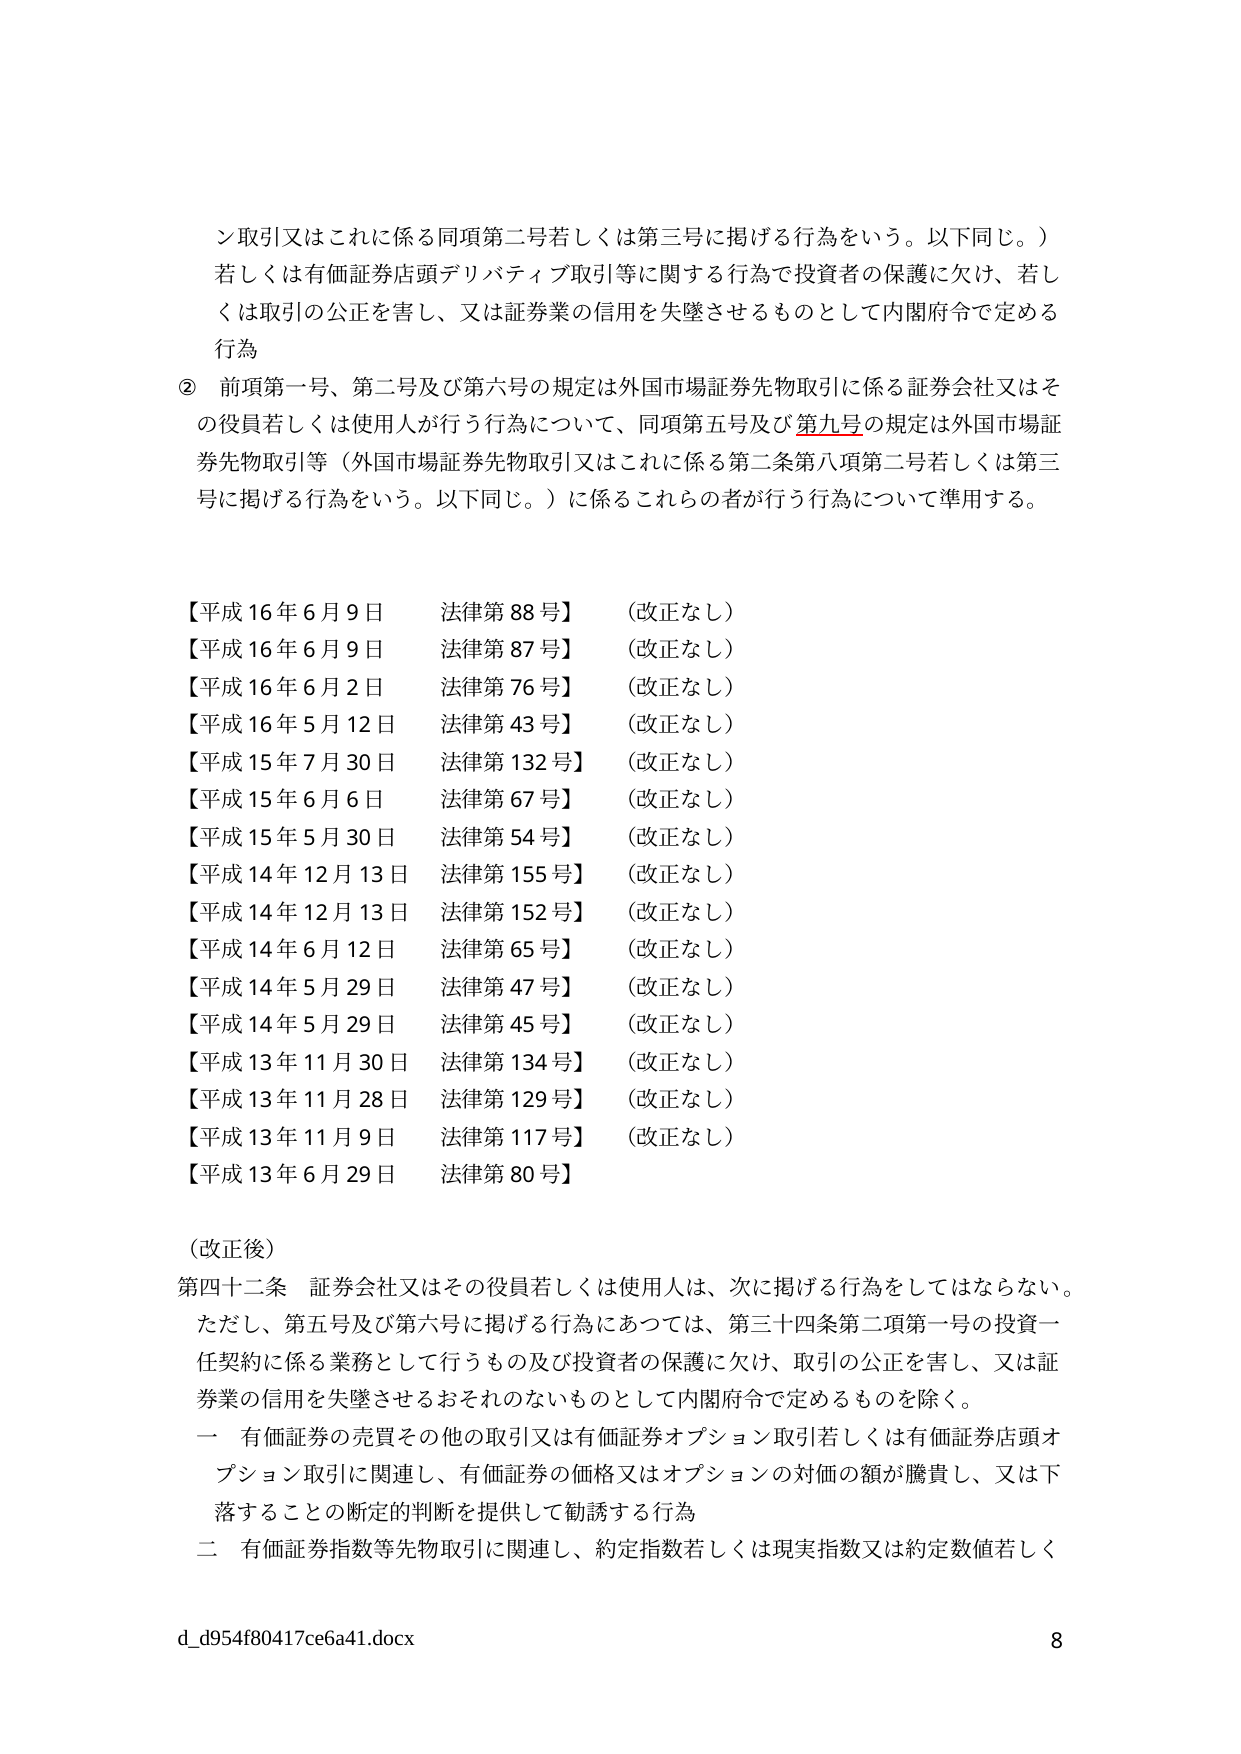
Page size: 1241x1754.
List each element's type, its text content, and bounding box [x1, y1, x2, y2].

text 【平成13年11月30日 法律第134号】 （改正なし） [177, 1042, 1063, 1079]
text 【平成13年11月9日 法律第117号】 （改正なし） [177, 1117, 1063, 1154]
text 一 有価証券の売買その他の取引又は有価証券オプション取引若しくは有価証券店頭オプション取引に関連し、有価証券の価格又はオプションの対価の額が騰貴し、又は下落することの断定的判断を提供して勧誘する行為 [196, 1417, 1063, 1529]
text 【平成16年6月2日 法律第76号】 （改正なし） [177, 667, 1063, 704]
text 【平成15年6月6日 法律第67号】 （改正なし） [177, 779, 1063, 817]
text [196, 217, 1063, 367]
text （改正後） [177, 1229, 1063, 1267]
text 【平成15年5月30日 法律第54号】 （改正なし） [177, 817, 1063, 854]
text 【平成16年5月12日 法律第43号】 （改正なし） [177, 704, 1063, 742]
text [196, 1529, 1063, 1567]
text 【平成13年6月29日 法律第80号】 [177, 1154, 1063, 1192]
text 【平成16年6月9日 法律第88号】 （改正なし） [177, 592, 1063, 629]
text 【平成13年11月28日 法律第129号】 （改正なし） [177, 1079, 1063, 1117]
text 【平成14年5月29日 法律第45号】 （改正なし） [177, 1004, 1063, 1042]
text 【平成14年12月13日 法律第155号】 （改正なし） [177, 854, 1063, 892]
text 【平成14年5月29日 法律第47号】 （改正なし） [177, 967, 1063, 1004]
text 第四十二条 証券会社又はその役員若しくは使用人は、次に掲げる行為をしてはならない。ただし、第五号及び第六号に掲げる行為にあつては、第三十四条第二項第一号の投資一任契約に係る業務として行うもの及び投資者の保護に欠け、取引の公正を害し、又は証券業の信用を失墜させるおそれのないものとして内閣府令で定めるものを除く。 [177, 1267, 1063, 1417]
text 【平成14年12月13日 法律第152号】 （改正なし） [177, 892, 1063, 929]
text 【平成16年6月9日 法律第87号】 （改正なし） [177, 629, 1063, 667]
text 【平成14年6月12日 法律第65号】 （改正なし） [177, 929, 1063, 967]
text ② 前項第一号、第二号及び第六号の規定は外国市場証券先物取引に係る証券会社又はその役員若しくは使用人が行う行為について、同項第五号及び第九号の規定は外国市場証券先物取引等（外国市場証券先物取引又はこれに係る第二条第八項第二号若しくは第三号に掲げる行為をいう。以下同じ。）に係るこれらの者が行う行為について準用する。 [177, 367, 1063, 517]
text 【平成15年7月30日 法律第132号】 （改正なし） [177, 742, 1063, 779]
